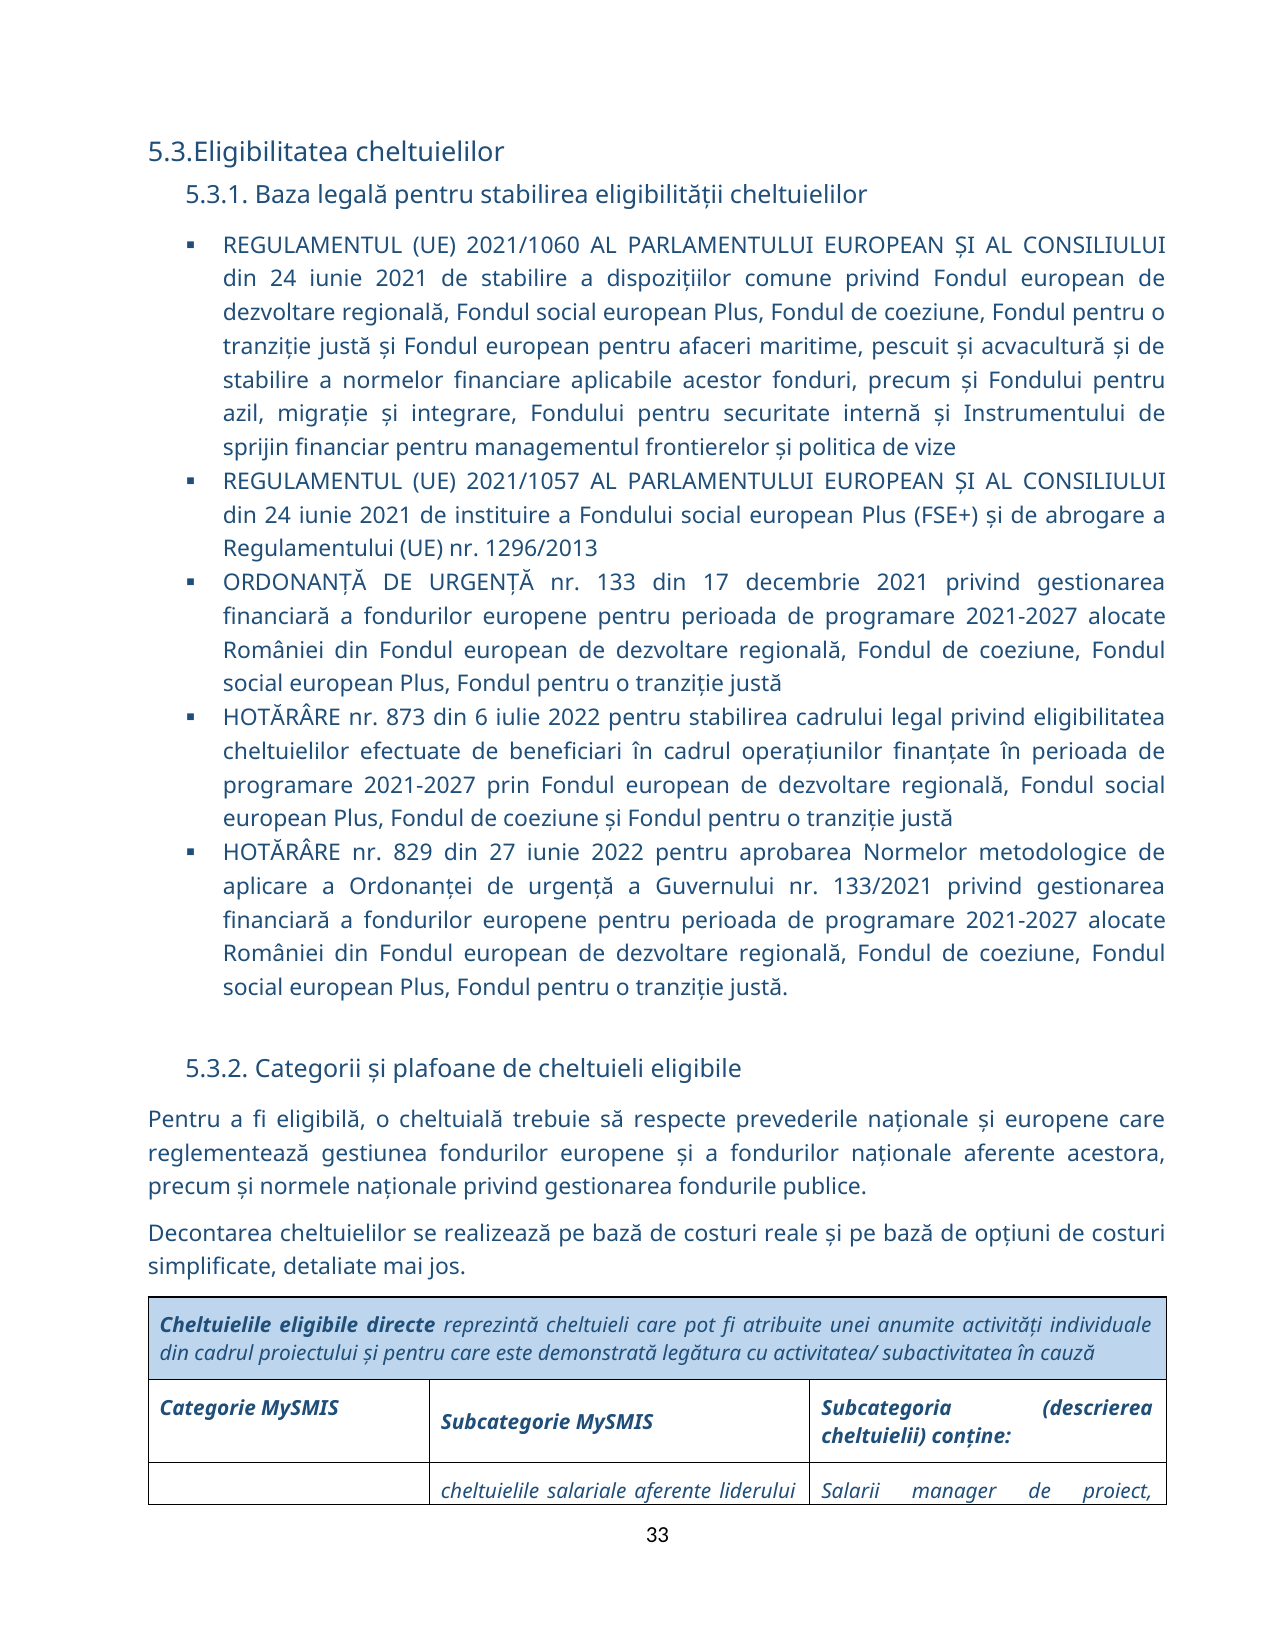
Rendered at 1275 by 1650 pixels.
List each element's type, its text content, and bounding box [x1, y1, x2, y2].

list HOTĂRÂRE nr. 873 din 6 iulie 2022 pentru stabilirea cadrului legal privind eligibilitatea cheltuielilor efectuate de beneficiari în cadrul operațiunilor finanțate în perioada de programare 2021-2027 prin Fondul european de dezvoltare regională, Fondul social european Plus, Fondul de coeziune și Fondul pentru o tranziție justă [185, 701, 1167, 833]
table_cell Subcategorie MySMIS [430, 1380, 809, 1462]
table_cell Categorie MySMIS [149, 1380, 429, 1462]
subtitle 5.3.2. Categorii și plafoane de cheltuieli eligibile [148, 1051, 1167, 1085]
table_header Cheltuielile eligibile directe reprezintă cheltuieli care pot fi atribuite unei anumite activități individuale din cadrul proiectului şi pentru care este demonstrată legătura cu activitatea/ subactivitatea în cauză [149, 1298, 1166, 1379]
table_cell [149, 1463, 429, 1504]
list ORDONANŢĂ DE URGENŢĂ nr. 133 din 17 decembrie 2021 privind gestionarea financiară a fondurilor europene pentru perioada de programare 2021-2027 alocate României din Fondul european de dezvoltare regională, Fondul de coeziune, Fondul social european Plus, Fondul pentru o tranziție justă [185, 566, 1167, 698]
text Pentru a fi eligibilă, o cheltuială trebuie să respecte prevederile naționale și europene care reglementează gestiunea fondurilor europene și a fondurilor naționale aferente acestora, precum și normele naționale privind gestionarea fondurile publice. [148, 1103, 1167, 1201]
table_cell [810, 1463, 1166, 1504]
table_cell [430, 1463, 809, 1504]
subtitle 5.3.1. Baza legală pentru stabilirea eligibilității cheltuielilor [148, 177, 1167, 211]
list REGULAMENTUL (UE) 2021/1060 AL PARLAMENTULUI EUROPEAN ȘI AL CONSILIULUI din 24 iunie 2021 de stabilire a dispozițiilor comune privind Fondul european de dezvoltare regională, Fondul social european Plus, Fondul de coeziune, Fondul pentru o tranziție justă și Fondul european pentru afaceri maritime, pescuit și acvacultură și de stabilire a normelor financiare aplicabile acestor fonduri, precum și Fondului pentru azil, migrație și integrare, Fondului pentru securitate internă și Instrumentului de sprijin financiar pentru managementul frontierelor și politica de vize [185, 228, 1167, 462]
table_cell Subcategoria (descrierea cheltuielii) conține: [810, 1380, 1166, 1462]
text Decontarea cheltuielilor se realizează pe bază de costuri reale și pe bază de opțiuni de costuri simplificate, detaliate mai jos. [148, 1216, 1167, 1281]
list REGULAMENTUL (UE) 2021/1057 AL PARLAMENTULUI EUROPEAN ȘI AL CONSILIULUI din 24 iunie 2021 de instituire a Fondului social european Plus (FSE+) și de abrogare a Regulamentului (UE) nr. 1296/2013 [185, 465, 1167, 563]
list HOTĂRÂRE nr. 829 din 27 iunie 2022 pentru aprobarea Normelor metodologice de aplicare a Ordonanței de urgență a Guvernului nr. 133/2021 privind gestionarea financiară a fondurilor europene pentru perioada de programare 2021-2027 alocate României din Fondul european de dezvoltare regională, Fondul de coeziune, Fondul social european Plus, Fondul pentru o tranziție justă. [185, 836, 1167, 1002]
subtitle 5.3.Eligibilitatea cheltuielilor [148, 133, 1167, 170]
